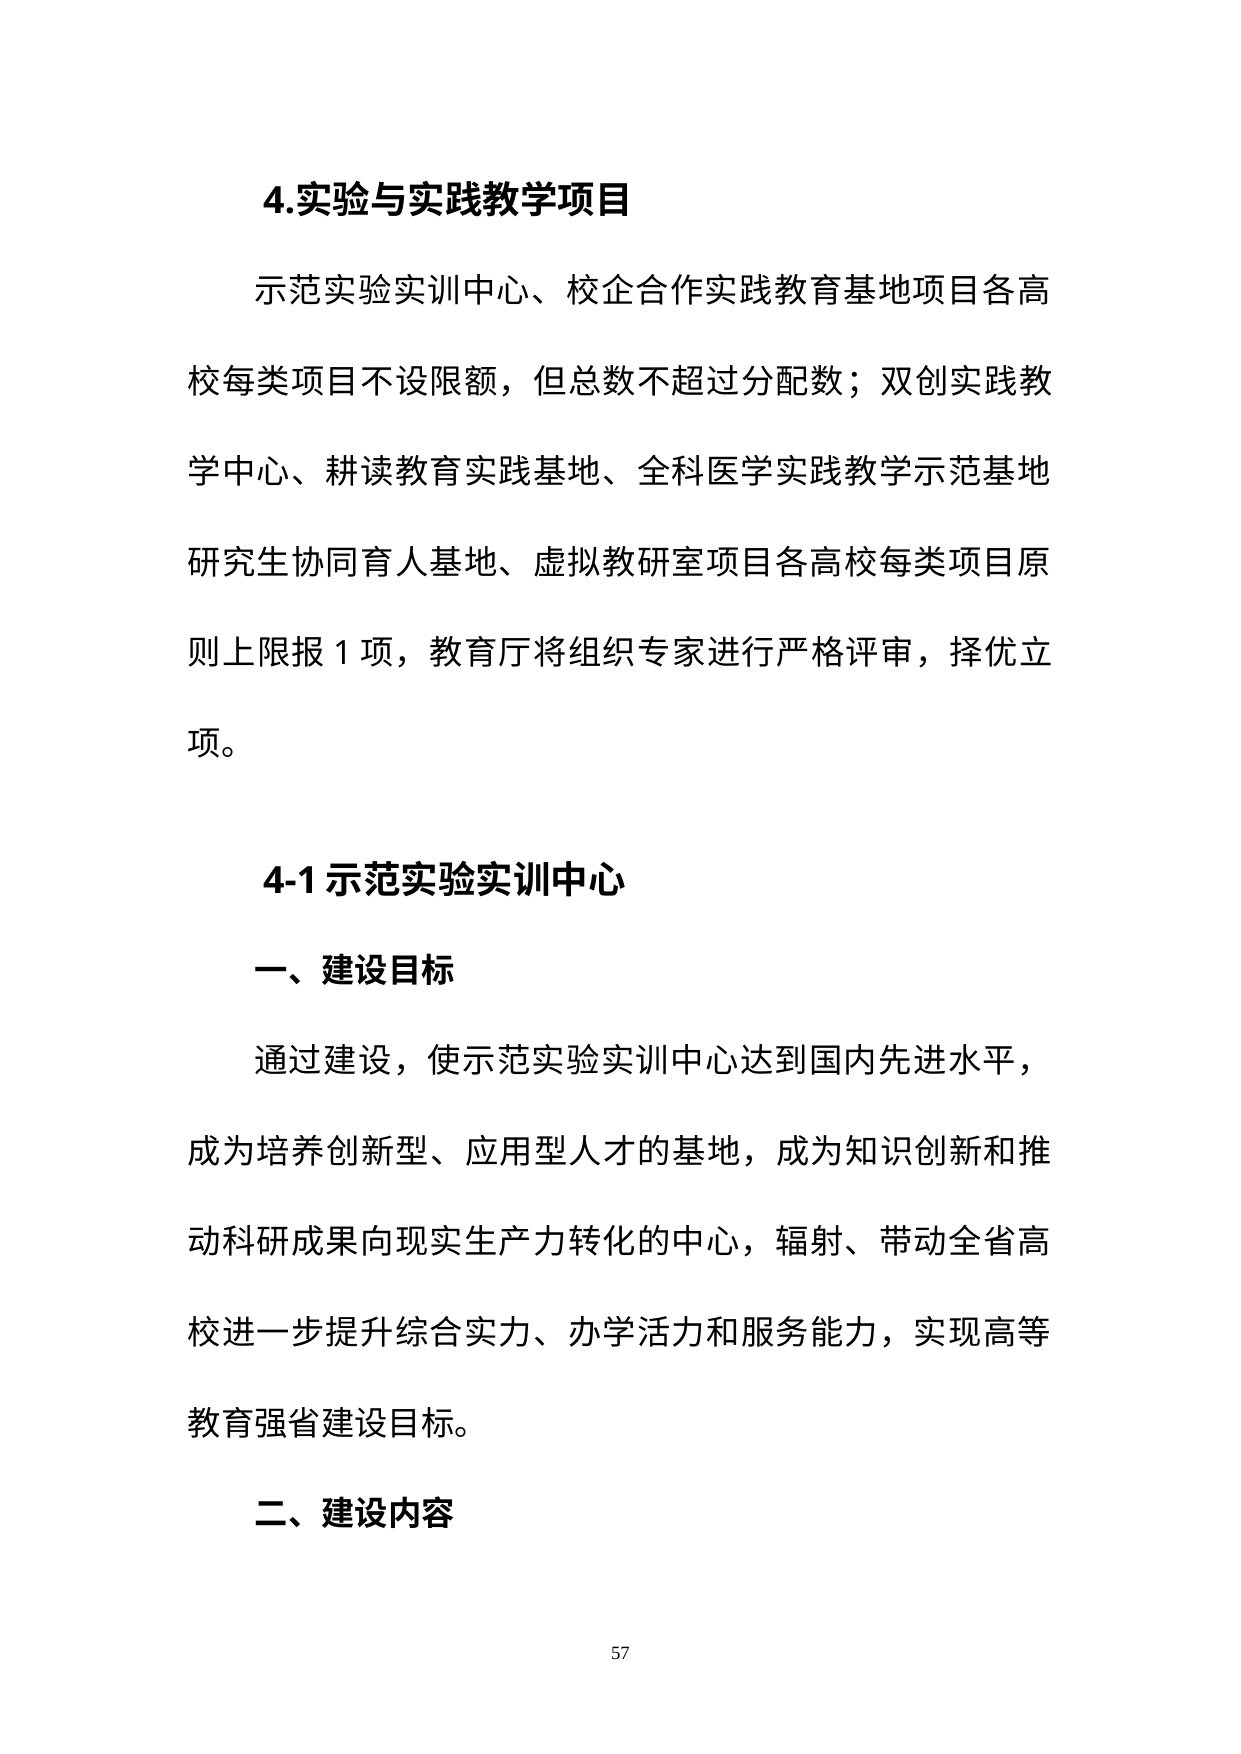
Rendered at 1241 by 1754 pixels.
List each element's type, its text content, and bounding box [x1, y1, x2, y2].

subtitle 4-1示范实验实训中心 [187, 832, 1053, 922]
text 通过建设，使示范实验实训中心达到国内先进水平，成为培养创新型、应用型人才的基地，成为知识创新和推动科研成果向现实生产力转化的中心，辐射、带动全省高校进一步提升综合实力、办学活力和服务能力，实现高等教育强省建设目标。 [187, 1013, 1053, 1466]
subtitle 4.实验与实践教学项目 [187, 152, 1053, 243]
text 二、建设内容 [187, 1466, 1053, 1557]
text 一、建设目标 [187, 922, 1053, 1013]
text 示范实验实训中心、校企合作实践教育基地项目各高校每类项目不设限额，但总数不超过分配数；双创实践教学中心、耕读教育实践基地、全科医学实践教学示范基地、研究生协同育人基地、虚拟教研室项目各高校每类项目原则上限报1项，教育厅将组织专家进行严格评审，择优立项。 [187, 243, 1053, 786]
